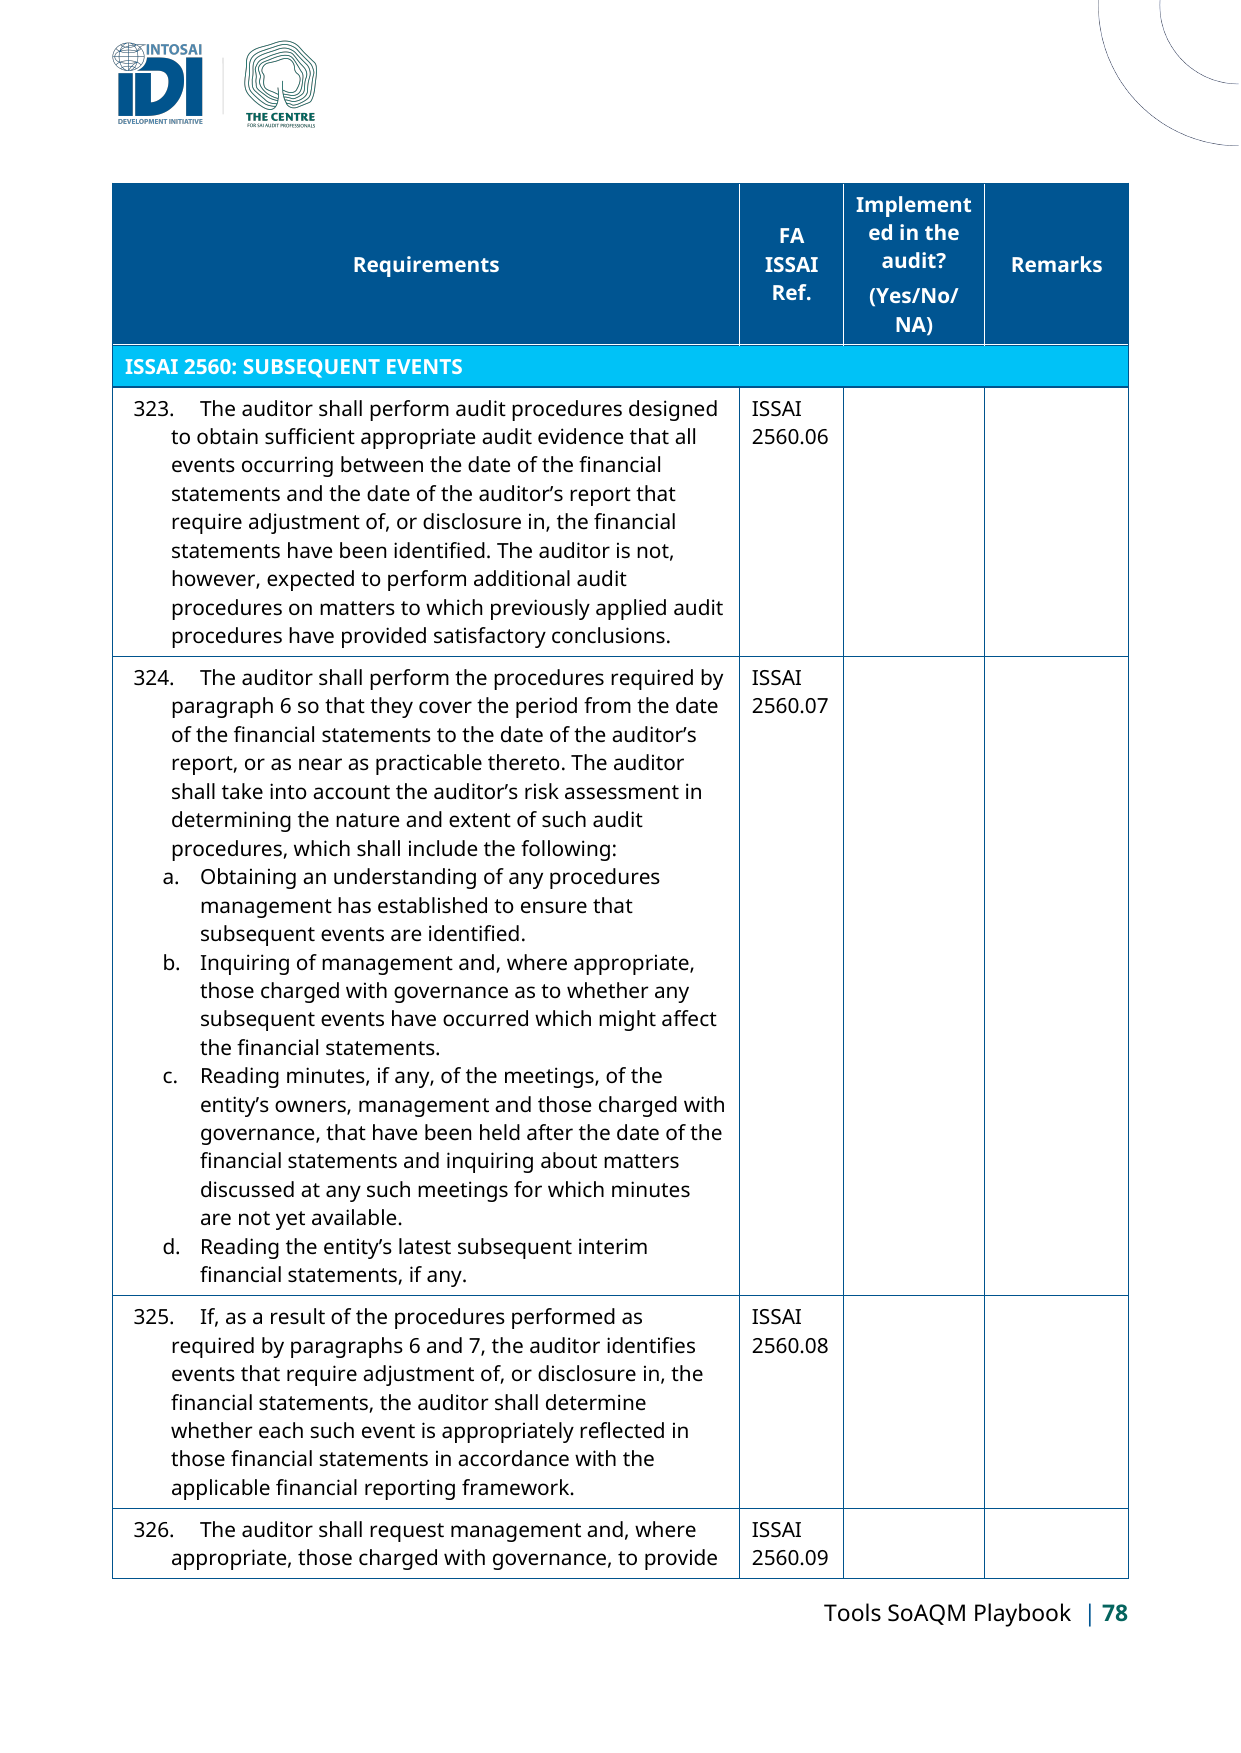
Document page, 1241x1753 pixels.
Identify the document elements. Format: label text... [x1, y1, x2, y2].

table_header Remarks [985, 184, 1128, 344]
table_header Requirements [113, 184, 739, 344]
table_cell [985, 1296, 1128, 1508]
picture [112, 38, 205, 131]
table_cell [844, 1509, 984, 1578]
table_cell [985, 388, 1128, 656]
table_cell ISSAI 2560: SUBSEQUENT EVENTS [113, 346, 1128, 386]
table_cell [844, 388, 984, 656]
picture [238, 39, 323, 129]
table_cell ISSAI 2560.06 [740, 388, 843, 656]
table_header Implemented in the audit? (Yes/No/NA) [844, 184, 984, 344]
table_cell If, as a result of the procedures performed as required by paragraphs 6 and 7, the auditor identifies events that require adjustment of, or disclosure in, the financial statements, the auditor shall determine whether each such event is appropriately reflected in those financial statements in accordance with the applicable financial reporting framework. [113, 1296, 739, 1508]
table_cell [844, 1296, 984, 1508]
table_cell The auditor shall perform audit procedures designed to obtain sufficient appropriate audit evidence that all events occurring between the date of the financial statements and the date of the auditor’s report that require adjustment of, or disclosure in, the financial statements have been identified. The auditor is not, however, expected to perform additional audit procedures on matters to which previously applied audit procedures have provided satisfactory conclusions. [113, 388, 739, 656]
table_cell ISSAI 2560.07 [740, 657, 843, 1295]
table_cell [844, 657, 984, 1295]
table_cell ISSAI 2560.09 [740, 1509, 843, 1578]
table_cell ISSAI 2560.08 [740, 1296, 843, 1508]
table_cell [985, 657, 1128, 1295]
table_header FA ISSAI Ref. [740, 184, 843, 344]
table_cell The auditor shall perform the procedures required by paragraph 6 so that they cover the period from the date of the financial statements to the date of the auditor’s report, or as near as practicable thereto. The auditor shall take into account the auditor’s risk assessment in determining the nature and extent of such audit procedures, which shall include the following: Obtaining an understanding of any procedures management has established to ensure that subsequent events are identified. Inquiring of management and, where appropriate, those charged with governance as to whether any subsequent events have occurred which might affect the financial statements. Reading minutes, if any, of the meetings, of the entity’s owners, management and those charged with governance, that have been held after the date of the financial statements and inquiring about matters discussed at any such meetings for which minutes are not yet available. Reading the entity’s latest subsequent interim financial statements, if any. [113, 657, 739, 1295]
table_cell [113, 1509, 739, 1578]
table_cell [985, 1509, 1128, 1578]
